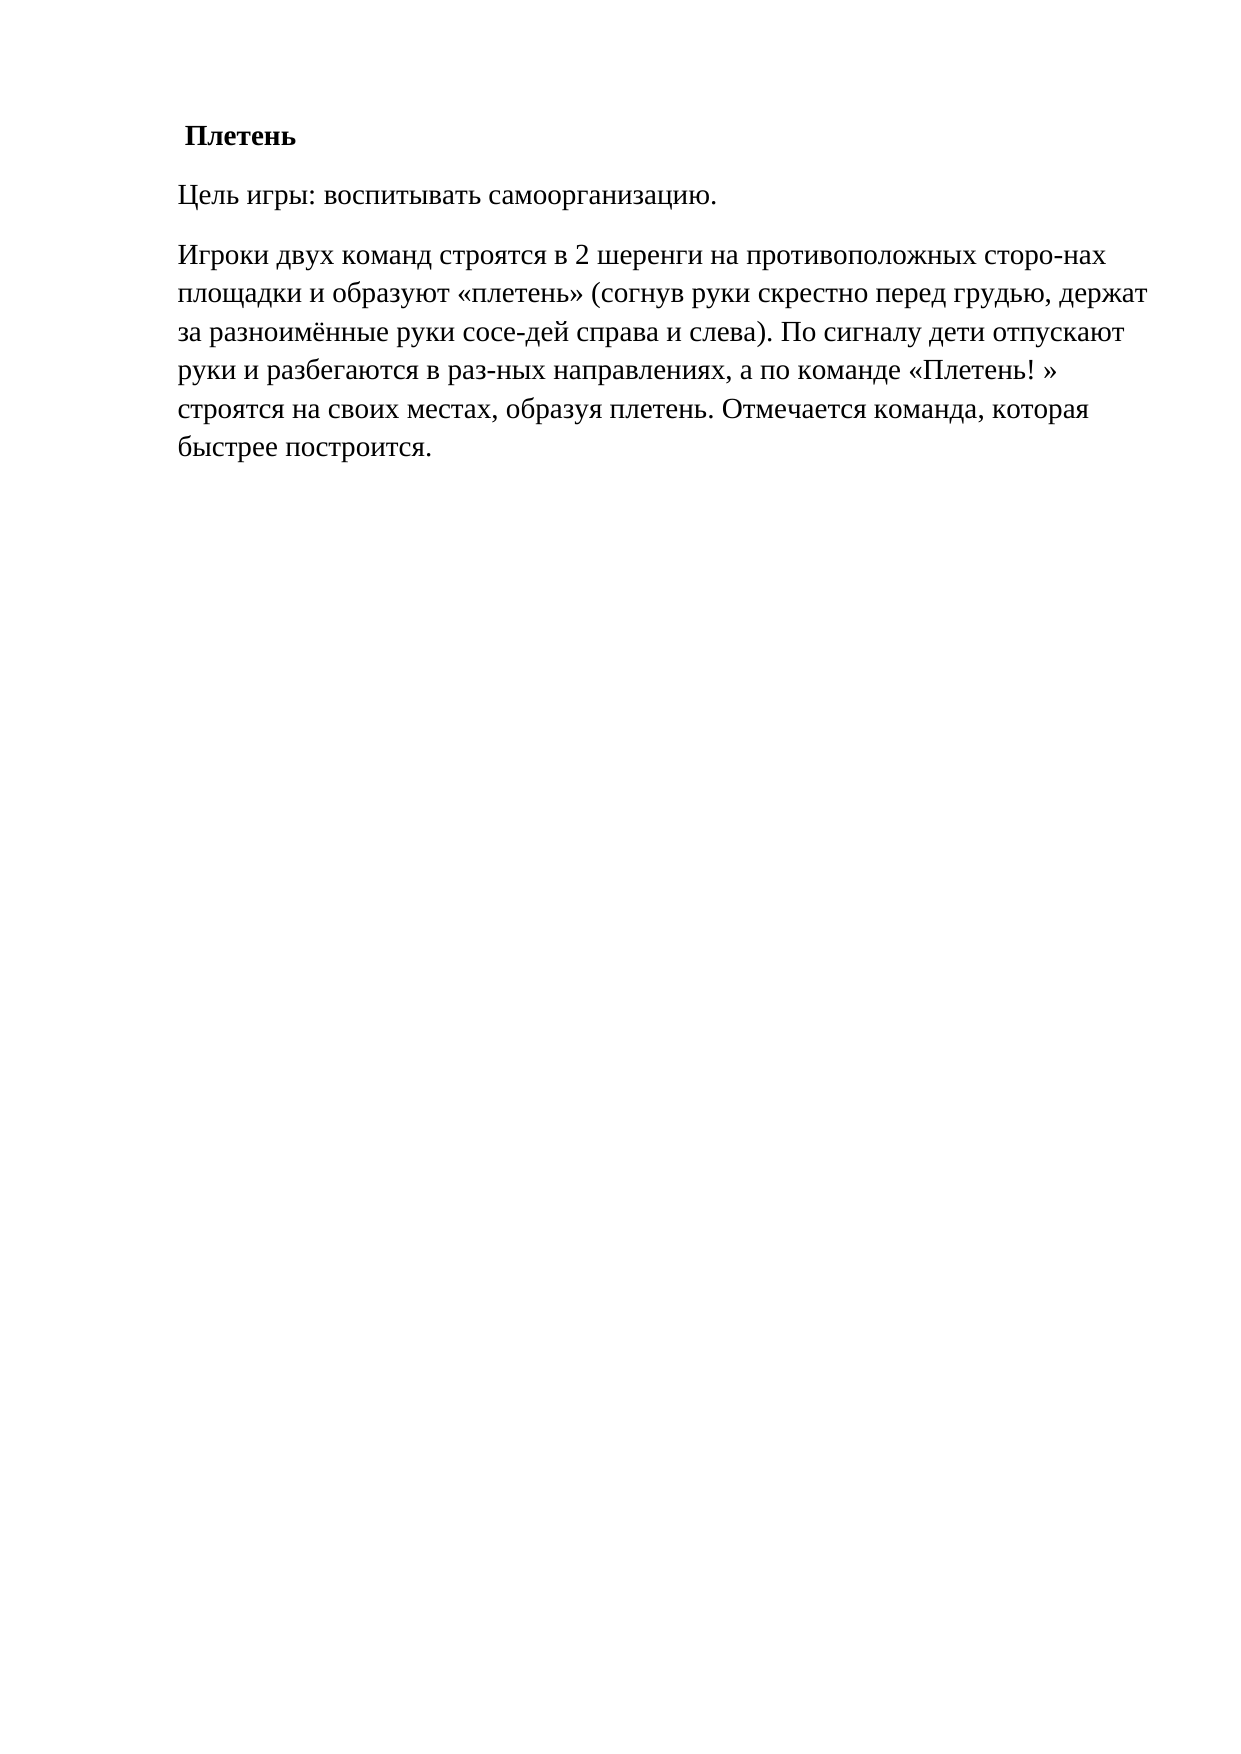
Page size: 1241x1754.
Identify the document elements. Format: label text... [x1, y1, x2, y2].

text Плетень [177, 118, 1152, 152]
text Цель игры: воспитывать самоорганизацию. [177, 177, 1152, 211]
text Игроки двух команд строятся в 2 шеренги на противоположных сторо-нах площадки и образуют «плетень» (согнув руки скрестно перед грудью, держат за разноимённые руки сосе-дей справа и слева). По сигналу дети отпускают руки и разбегаются в раз-ных направлениях, а по команде «Плетень! » строятся на своих местах, образуя плетень. Отмечается команда, которая быстрее построится. [177, 237, 1152, 463]
